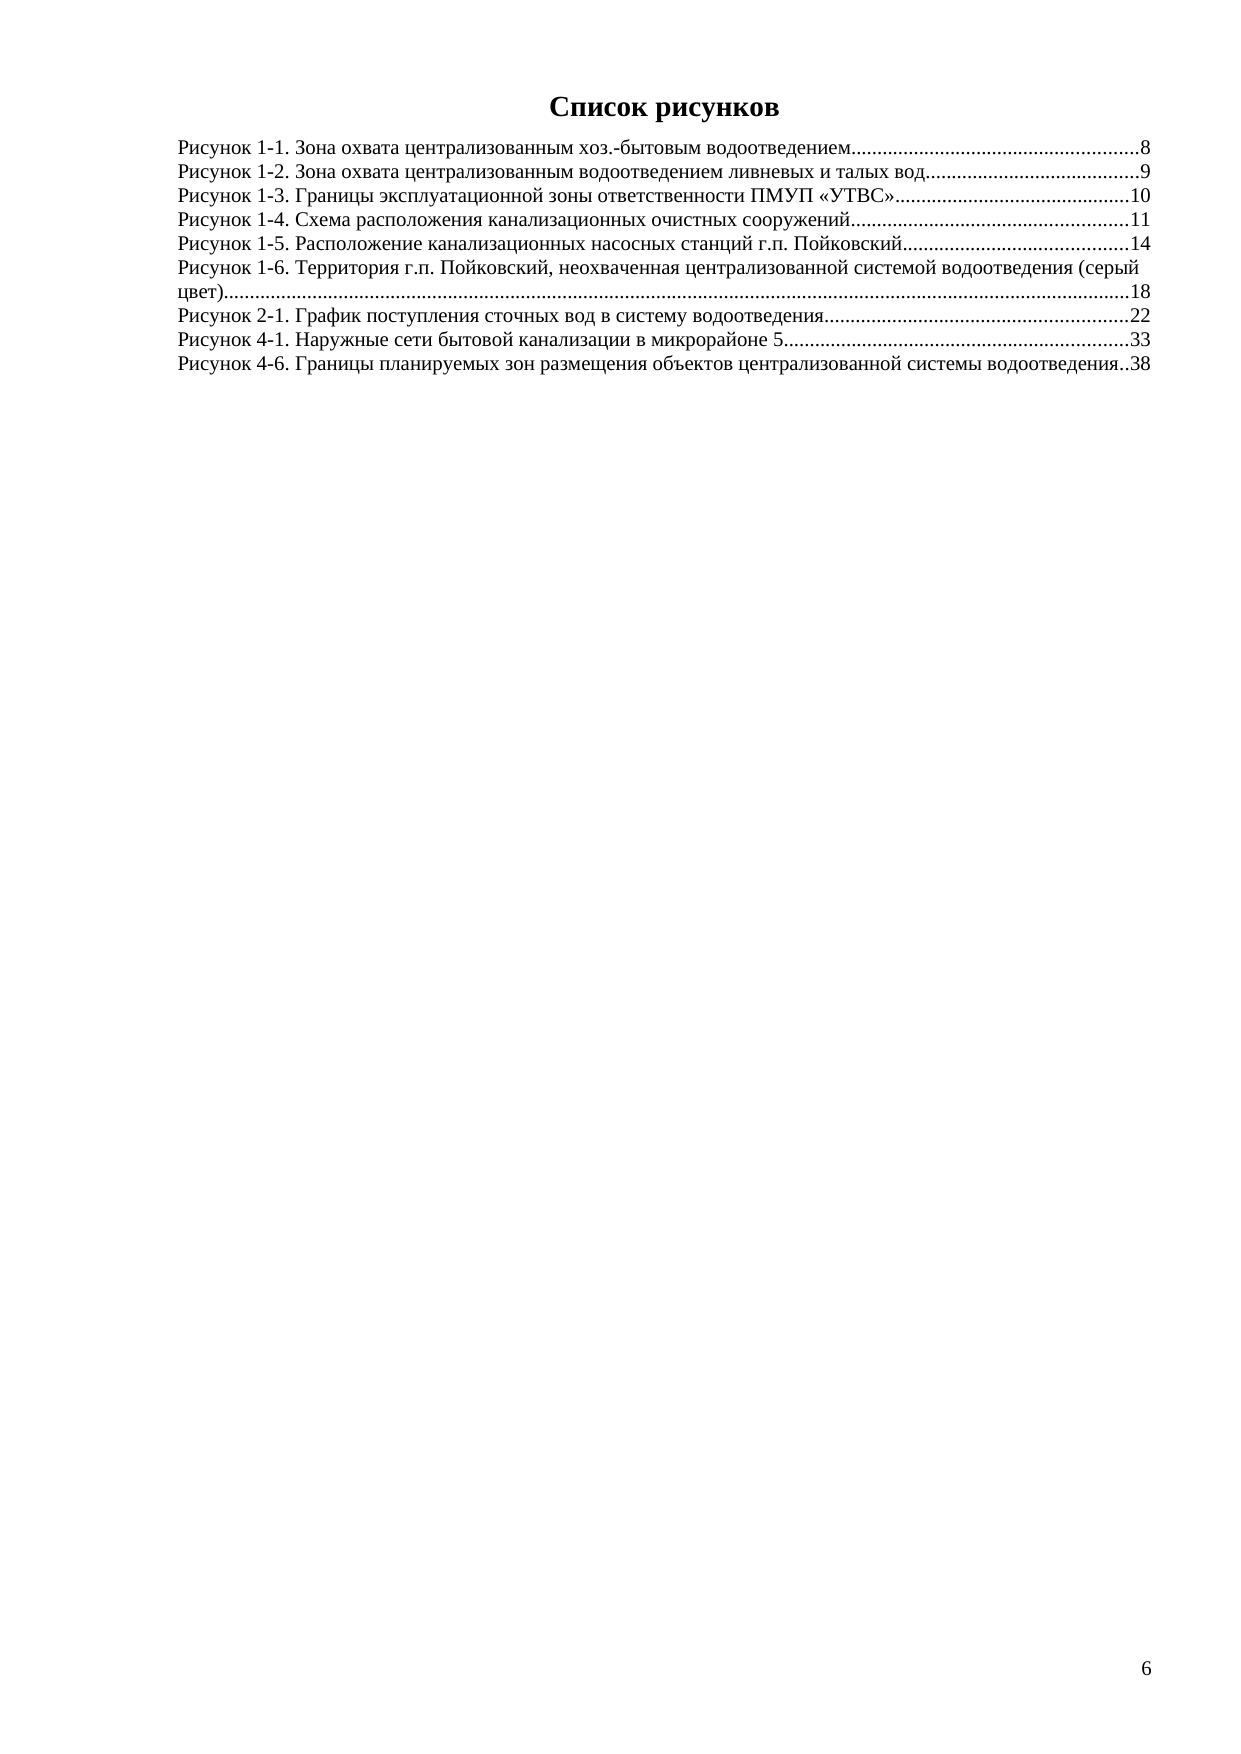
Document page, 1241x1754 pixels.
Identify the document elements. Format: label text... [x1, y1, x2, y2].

text Рисунок 1-4. Схема расположения канализационных очистных сооружений 11 [177, 207, 1152, 231]
text Рисунок 1-5. Расположение канализационных насосных станций г.п. Пойковский 14 [177, 231, 1152, 255]
text Список рисунков [177, 89, 1152, 122]
text Рисунок 1-6. Территория г.п. Пойковский, неохваченная централизованной системой водоотведения (серый цвет) 18 [177, 255, 1152, 303]
text Рисунок 1-2. Зона охвата централизованным водоотведением ливневых и талых вод 9 [177, 159, 1152, 183]
text Рисунок 1-3. Границы эксплуатационной зоны ответственности ПМУП «УТВС» 10 [177, 183, 1152, 207]
text Рисунок 2-1. График поступления сточных вод в систему водоотведения 22 [177, 303, 1152, 327]
text Рисунок 4-6. Границы планируемых зон размещения объектов централизованной системы водоотведения 38 [177, 351, 1152, 375]
text Рисунок 4-1. Наружные сети бытовой канализации в микрорайоне 5 33 [177, 327, 1152, 351]
text Рисунок 1-1. Зона охвата централизованным хоз.-бытовым водоотведением 8 [177, 135, 1152, 159]
